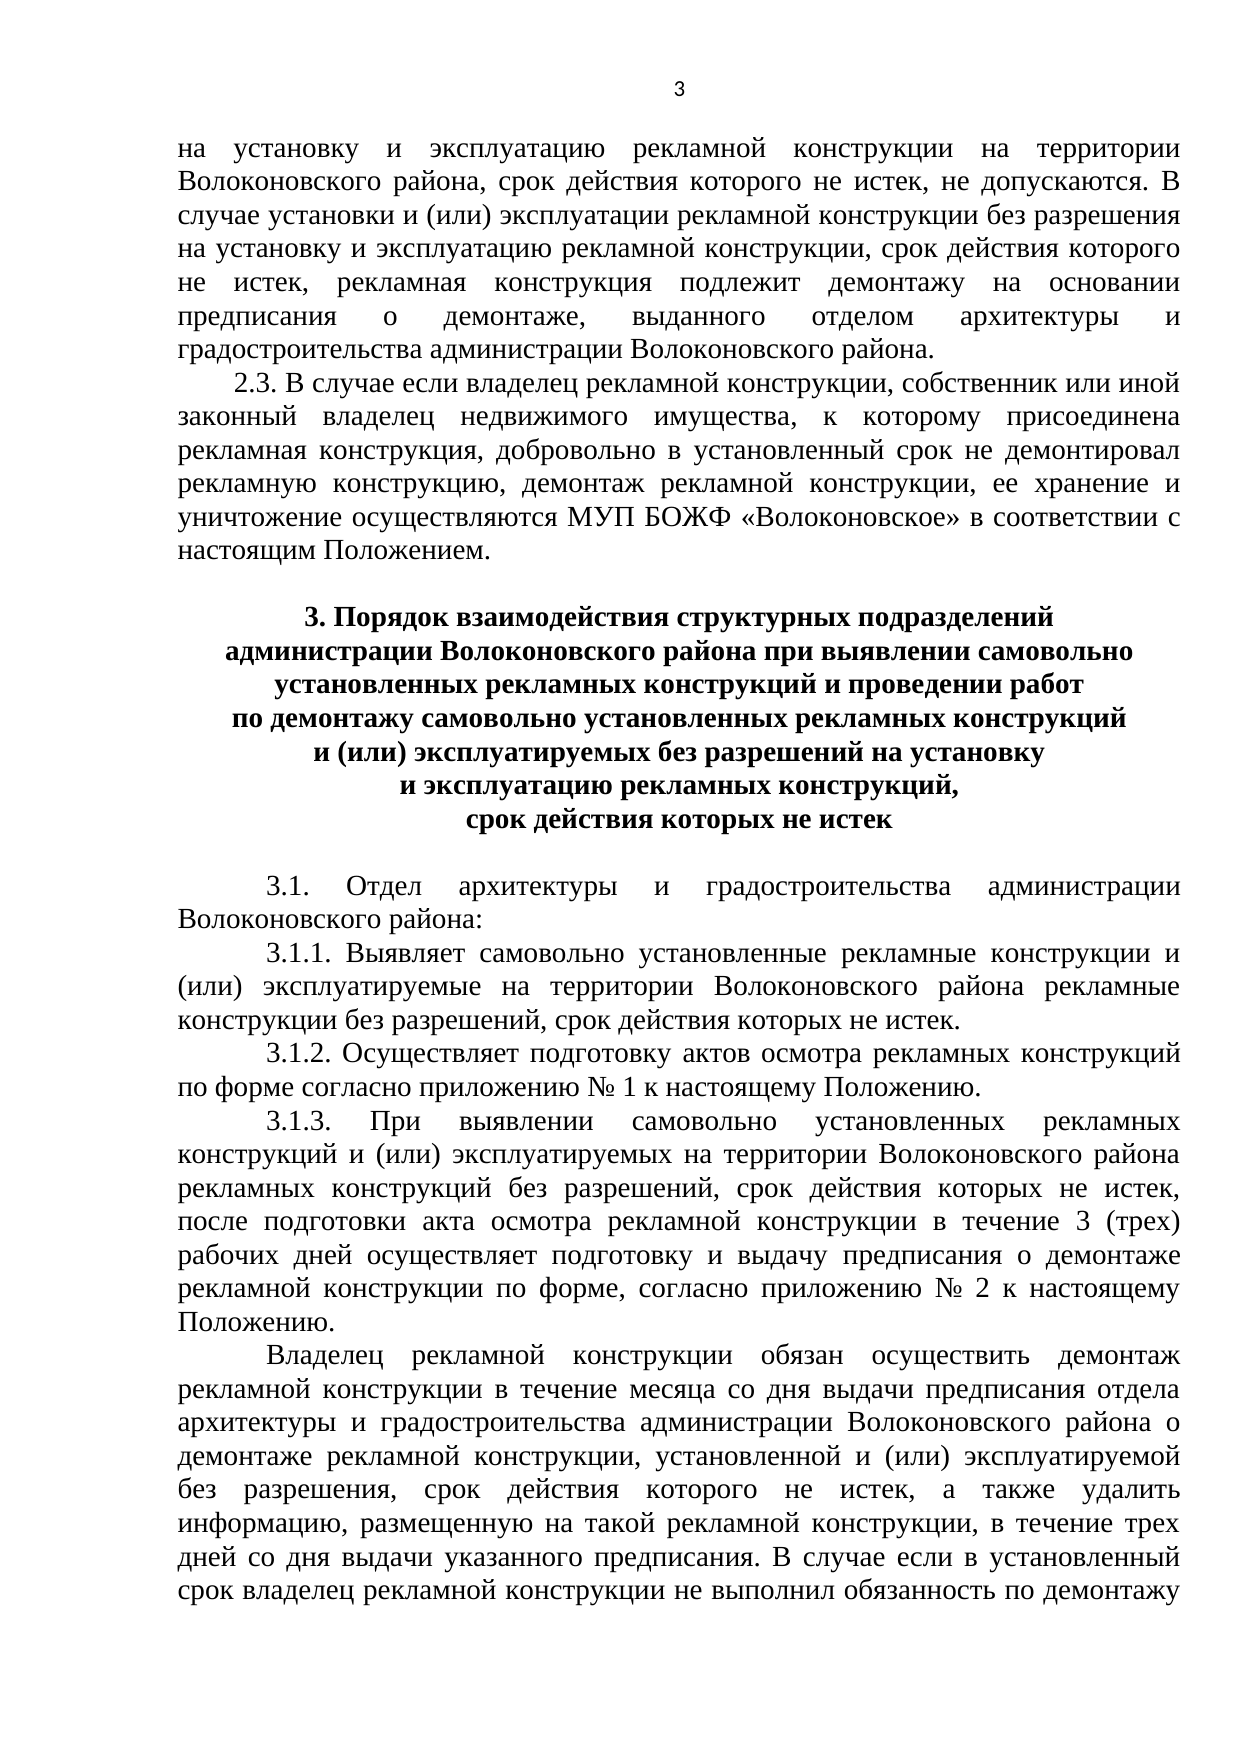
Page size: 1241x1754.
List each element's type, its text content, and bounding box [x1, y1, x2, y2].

text 3.1.3. При выявлении самовольно установленных рекламных конструкций и (или) эксплуатируемых на территории Волоконовского района рекламных конструкций без разрешений, срок действия которых не истек, после подготовки акта осмотра рекламной конструкции в течение 3 (трех) рабочих дней осуществляет подготовку и выдачу предписания о демонтаже рекламной конструкции по форме, согласно приложению № 2 к настоящему Положению. [177, 1103, 1181, 1337]
title и (или) эксплуатируемых без разрешений на установку [177, 734, 1181, 767]
text 3.1.2. Осуществляет подготовку актов осмотра рекламных конструкций по форме согласно приложению № 1 к настоящему Положению. [177, 1036, 1181, 1103]
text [177, 130, 1181, 365]
text 3.1. Отдел архитектуры и градостроительства администрации Волоконовского района: [177, 868, 1181, 935]
title 3. Порядок взаимодействия структурных подразделений [177, 599, 1181, 633]
title срок действия которых не истек [177, 801, 1181, 834]
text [177, 1337, 1181, 1606]
title и эксплуатацию рекламных конструкций, [177, 767, 1181, 801]
title по демонтажу самовольно установленных рекламных конструкций [177, 700, 1181, 734]
title установленных рекламных конструкций и проведении работ [177, 667, 1181, 700]
text 2.3. В случае если владелец рекламной конструкции, собственник или иной законный владелец недвижимого имущества, к которому присоединена рекламная конструкция, добровольно в установленный срок не демонтировал рекламную конструкцию, демонтаж рекламной конструкции, ее хранение и уничтожение осуществляются МУП БОЖФ «Волоконовское» в соответствии с настоящим Положением. [177, 365, 1181, 566]
text 3.1.1. Выявляет самовольно установленные рекламные конструкции и (или) эксплуатируемые на территории Волоконовского района рекламные конструкции без разрешений, срок действия которых не истек. [177, 935, 1181, 1036]
title администрации Волоконовского района при выявлении самовольно [177, 633, 1181, 667]
